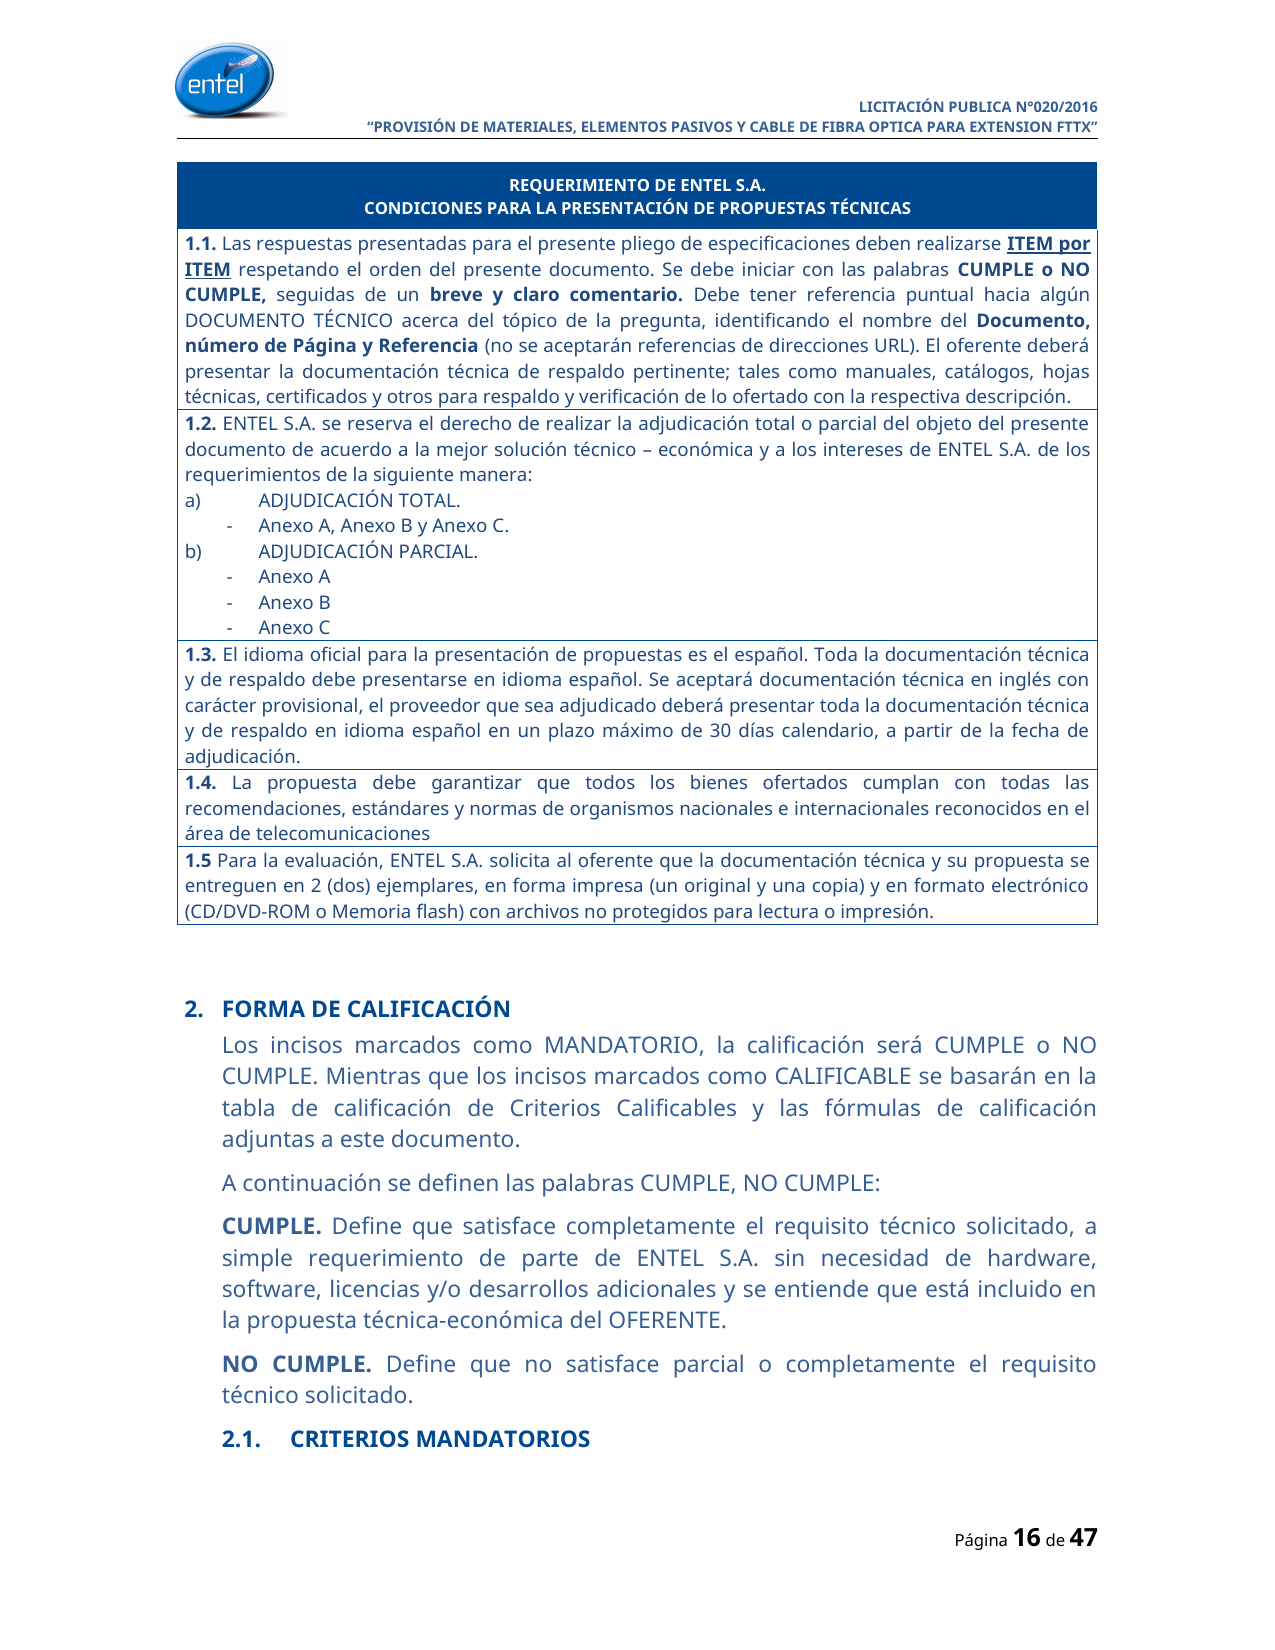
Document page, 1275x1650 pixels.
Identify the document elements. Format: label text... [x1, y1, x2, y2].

list FORMA DE CALIFICACIÓN [184, 993, 1098, 1024]
list CUMPLE. Define que satisface completamente el requisito técnico solicitado, a simple requerimiento de parte de ENTEL S.A. sin necesidad de hardware, software, licencias y/o desarrollos adicionales y se entiende que está incluido en la propuesta técnica-económica del OFERENTE. [222, 1210, 1098, 1335]
list Los incisos marcados como MANDATORIO, la calificación será CUMPLE o NO CUMPLE. Mientras que los incisos marcados como CALIFICABLE se basarán en la tabla de calificación de Criterios Calificables y las fórmulas de calificación adjuntas a este documento. [222, 1029, 1098, 1154]
list A continuación se definen las palabras CUMPLE, NO CUMPLE: [222, 1166, 1098, 1198]
picture [174, 41, 289, 119]
table_cell 1.3. El idioma oficial para la presentación de propuestas es el español. Toda la documentación técnica y de respaldo debe presentarse en idioma español. Se aceptará documentación técnica en inglés con carácter provisional, el proveedor que sea adjudicado deberá presentar toda la documentación técnica y de respaldo en idioma español en un plazo máximo de 30 días calendario, a partir de la fecha de adjudicación. [178, 641, 1097, 769]
table_cell 1.4. La propuesta debe garantizar que todos los bienes ofertados cumplan con todas las recomendaciones, estándares y normas de organismos nacionales e internacionales reconocidos en el área de telecomunicaciones [178, 770, 1097, 846]
table_cell 1.5 Para la evaluación, ENTEL S.A. solicita al oferente que la documentación técnica y su propuesta se entreguen en 2 (dos) ejemplares, en forma impresa (un original y una copia) y en formato electrónico (CD/DVD-ROM o Memoria flash) con archivos no protegidos para lectura o impresión. [178, 847, 1097, 924]
list CRITERIOS MANDATORIOS [222, 1423, 1098, 1454]
table_cell 1.1. Las respuestas presentadas para el presente pliego de especificaciones deben realizarse ITEM por ITEM respetando el orden del presente documento. Se debe iniciar con las palabras CUMPLE o NO CUMPLE, seguidas de un breve y claro comentario. Debe tener referencia puntual hacia algún DOCUMENTO TÉCNICO acerca del tópico de la pregunta, identificando el nombre del Documento, número de Página y Referencia (no se aceptarán referencias de direcciones URL). El oferente deberá presentar la documentación técnica de respaldo pertinente; tales como manuales, catálogos, hojas técnicas, certificados y otros para respaldo y verificación de lo ofertado con la respectiva descripción. [178, 231, 1097, 409]
table_cell 1.2. ENTEL S.A. se reserva el derecho de realizar la adjudicación total o parcial del objeto del presente documento de acuerdo a la mejor solución técnico – económica y a los intereses de ENTEL S.A. de los requerimientos de la siguiente manera: a) ADJUDICACIÓN TOTAL. - Anexo A, Anexo B y Anexo C. b) ADJUDICACIÓN PARCIAL. - Anexo A - Anexo B - Anexo C [178, 410, 1097, 640]
table_header REQUERIMIENTO DE ENTEL S.A. CONDICIONES PARA LA PRESENTACIÓN DE PROPUESTAS TÉCNICAS [178, 163, 1097, 229]
list NO CUMPLE. Define que no satisface parcial o completamente el requisito técnico solicitado. [222, 1348, 1098, 1410]
